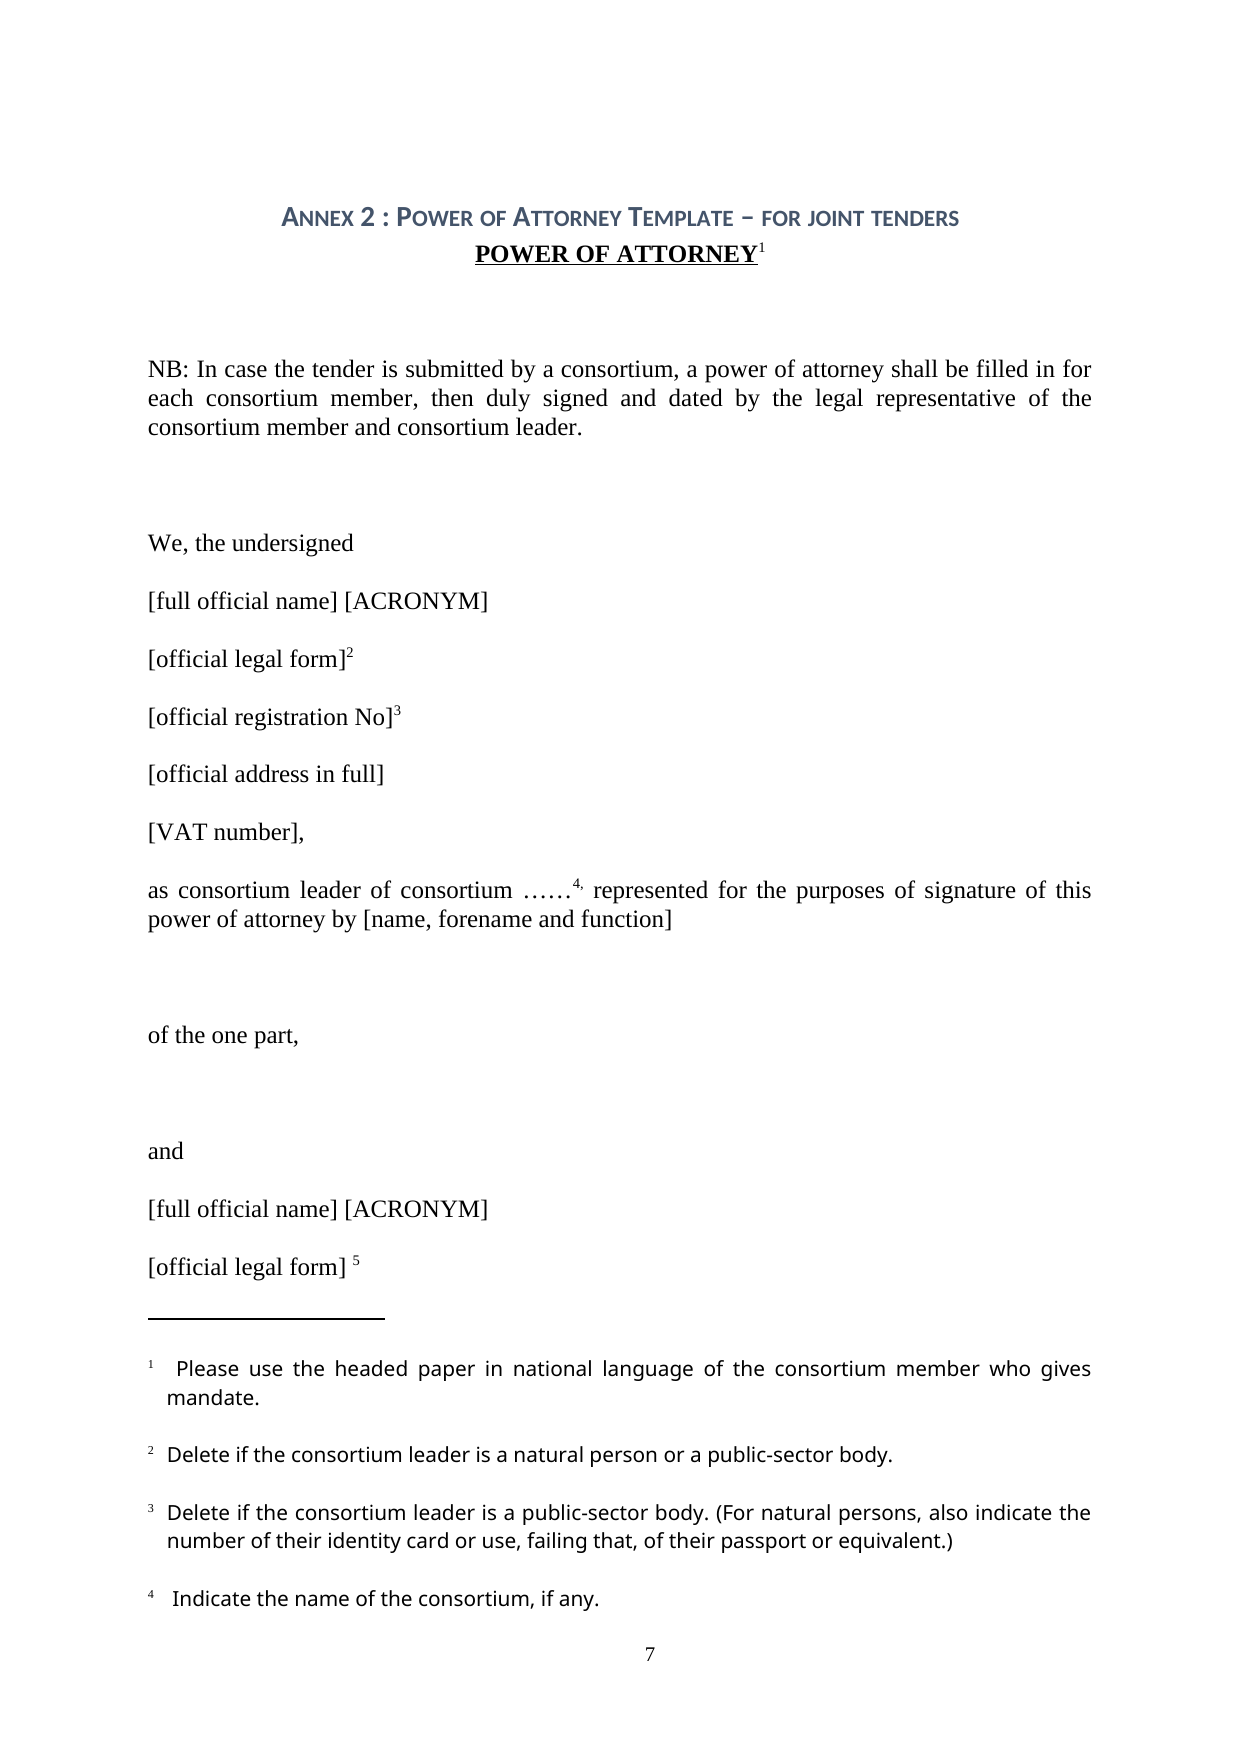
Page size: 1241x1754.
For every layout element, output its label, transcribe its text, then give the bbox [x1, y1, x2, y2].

text [VAT number], [148, 817, 1092, 846]
text We, the undersigned [148, 528, 1092, 557]
text [official legal form] [148, 644, 1092, 672]
text [full official name] [ACRONYM] [148, 586, 1092, 614]
text POWER OF ATTORNEY [148, 239, 1092, 267]
text [official registration No] [148, 702, 1092, 730]
text [official address in full] [148, 759, 1092, 788]
text of the one part, [148, 1020, 1092, 1049]
text as consortium leader of consortium ……, represented for the purposes of signature of this power of attorney by [name, forename and function] [148, 875, 1092, 933]
text [official legal form] [148, 1252, 1092, 1280]
subtitle Annex 2 : Power of Attorney Template – for joint tenders [148, 198, 1092, 233]
text [full official name] [ACRONYM] [148, 1194, 1092, 1222]
text and [148, 1136, 1092, 1164]
text NB: In case the tender is submitted by a consortium, a power of attorney shall be filled in for each consortium member, then duly signed and dated by the legal representative of the consortium member and consortium leader. [148, 354, 1092, 441]
